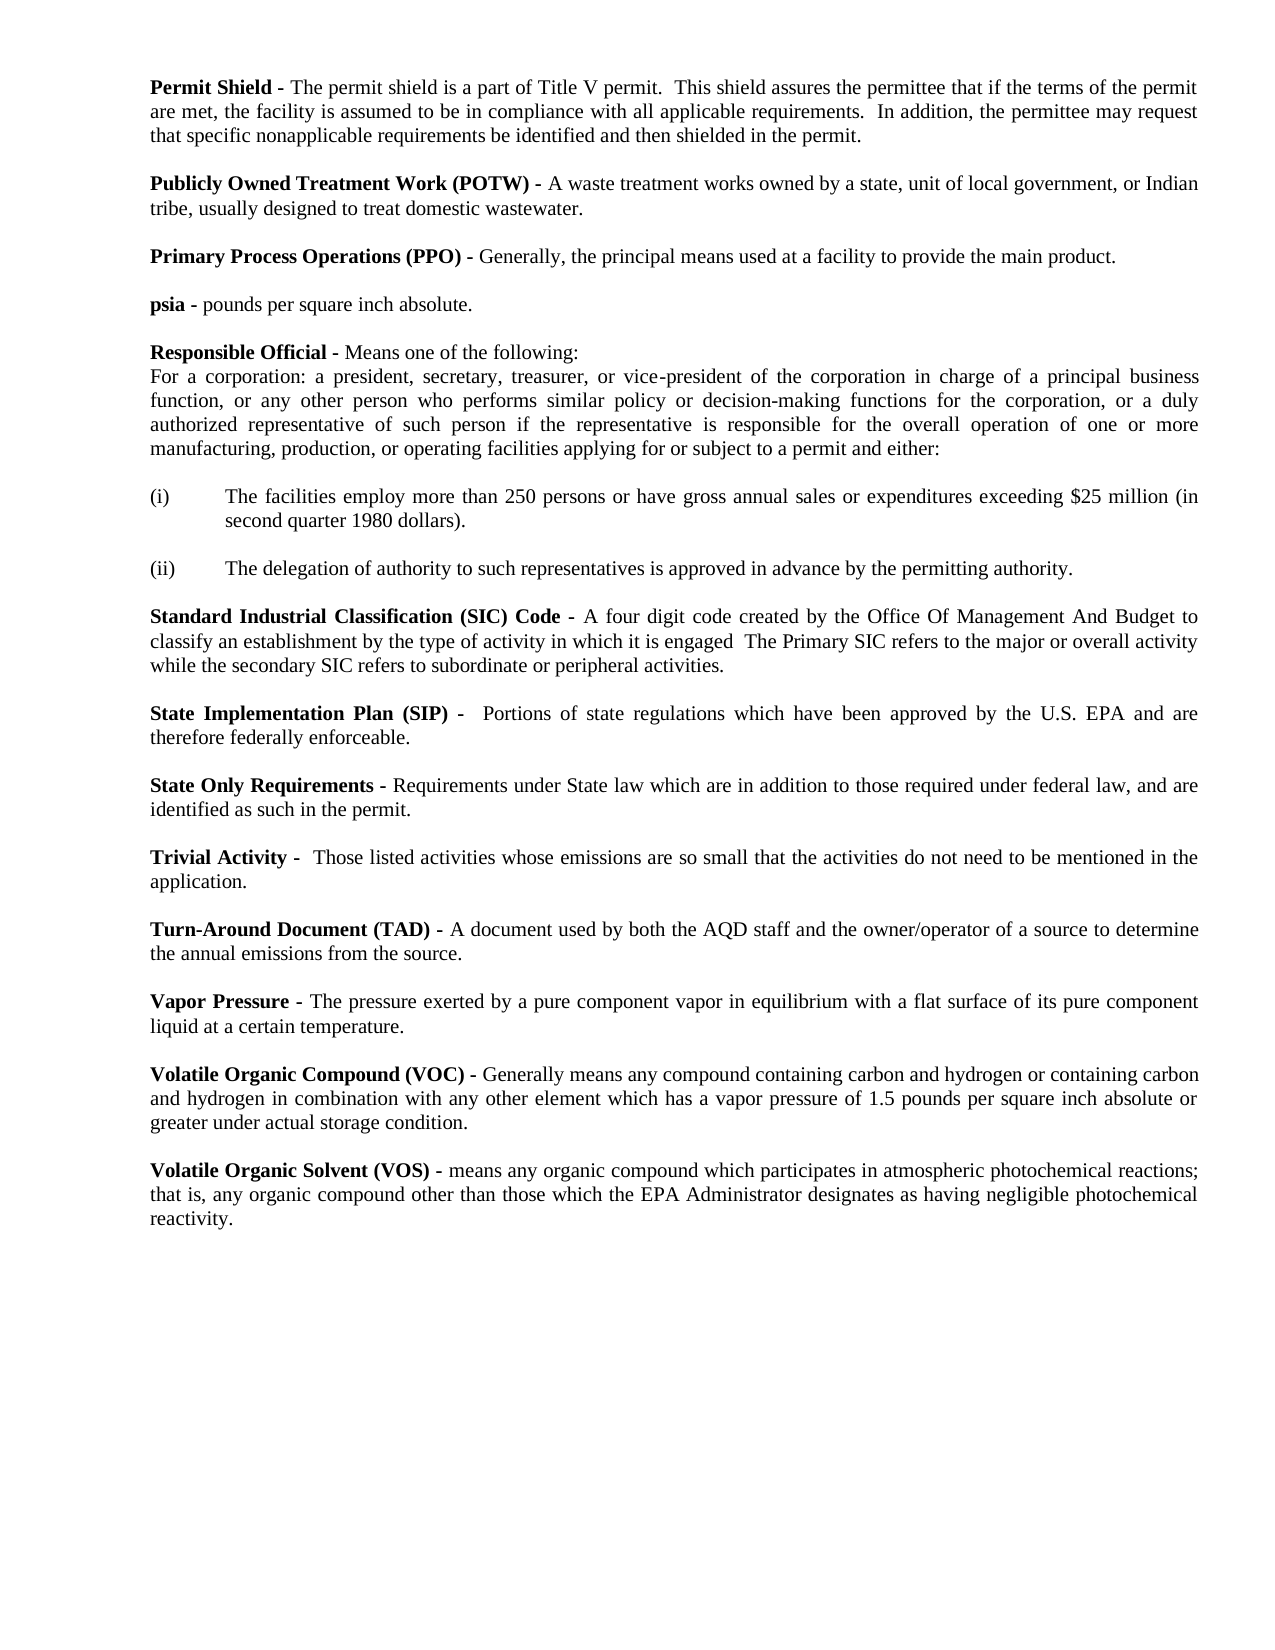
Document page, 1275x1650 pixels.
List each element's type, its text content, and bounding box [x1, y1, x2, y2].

text Standard Industrial Classification (SIC) Code - A four digit code created by the Office Of Management And Budget to classify an establishment by the type of activity in which it is engaged The Primary SIC refers to the major or overall activity while the secondary SIC refers to subordinate or peripheral activities. [150, 604, 1200, 677]
text Permit Shield - The permit shield is a part of Title V permit. This shield assures the permittee that if the terms of the permit are met, the facility is assumed to be in compliance with all applicable requirements. In addition, the permittee may request that specific nonapplicable requirements be identified and then shielded in the permit. [150, 75, 1200, 147]
text Publicly Owned Treatment Work (POTW) - A waste treatment works owned by a state, unit of local government, or Indian tribe, usually designed to treat domestic wastewater. [150, 171, 1200, 219]
text (ii) The delegation of authority to such representatives is approved in advance by the permitting authority. [150, 556, 1200, 580]
text Volatile Organic Solvent (VOS) - means any organic compound which participates in atmospheric photochemical reactions; that is, any organic compound other than those which the EPA Administrator designates as having negligible photochemical reactivity. [150, 1158, 1200, 1230]
text State Implementation Plan (SIP) - Portions of state regulations which have been approved by the U.S. EPA and are therefore federally enforceable. [150, 701, 1200, 749]
text State Only Requirements - Requirements under State law which are in addition to those required under federal law, and are identified as such in the permit. [150, 773, 1200, 821]
text For a corporation: a president, secretary, treasurer, or vice-president of the corporation in charge of a principal business function, or any other person who performs similar policy or decision-making functions for the corporation, or a duly authorized representative of such person if the representative is responsible for the overall operation of one or more manufacturing, production, or operating facilities applying for or subject to a permit and either: [150, 364, 1200, 460]
text Responsible Official - Means one of the following: [150, 340, 1200, 364]
text Turn-Around Document (TAD) - A document used by both the AQD staff and the owner/operator of a source to determine the annual emissions from the source. [150, 917, 1200, 965]
text Vapor Pressure - The pressure exerted by a pure component vapor in equilibrium with a flat surface of its pure component liquid at a certain temperature. [150, 989, 1200, 1037]
text Volatile Organic Compound (VOC) - Generally means any compound containing carbon and hydrogen or containing carbon and hydrogen in combination with any other element which has a vapor pressure of 1.5 pounds per square inch absolute or greater under actual storage condition. [150, 1062, 1200, 1134]
text (i) The facilities employ more than 250 persons or have gross annual sales or expenditures exceeding $25 million (in second quarter 1980 dollars). [150, 484, 1200, 532]
text Trivial Activity - Those listed activities whose emissions are so small that the activities do not need to be mentioned in the application. [150, 845, 1200, 893]
text psia - pounds per square inch absolute. [150, 292, 1200, 316]
text Primary Process Operations (PPO) - Generally, the principal means used at a facility to provide the main product. [150, 243, 1200, 267]
